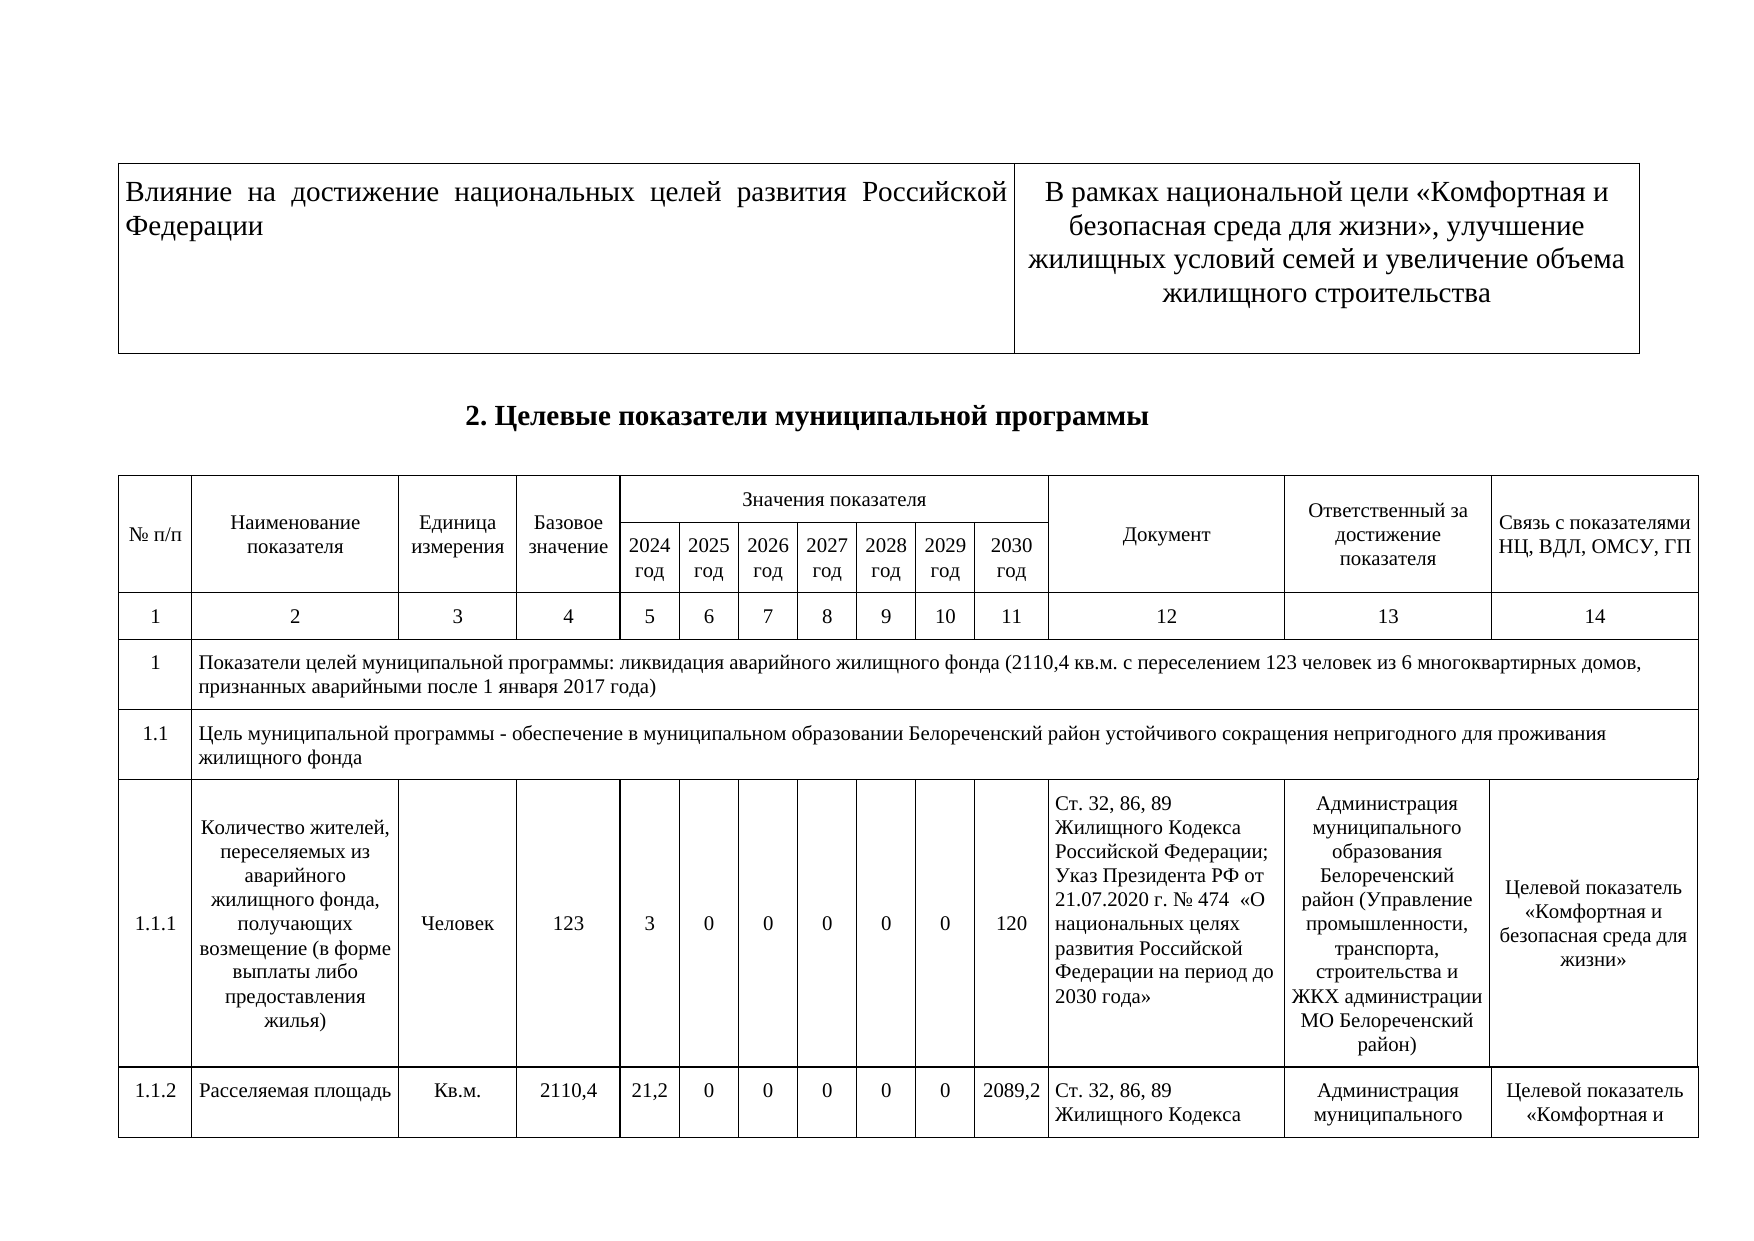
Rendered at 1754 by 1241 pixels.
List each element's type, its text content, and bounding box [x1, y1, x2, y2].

table_cell 2026 год [739, 523, 797, 592]
table_header Ответственный за достижение показателя [1285, 476, 1491, 592]
table_cell 2110,4 [517, 1068, 619, 1137]
table_header Документ [1049, 476, 1284, 592]
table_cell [1492, 1068, 1698, 1137]
table_cell 2089,2 [975, 1068, 1048, 1137]
table_header 2. Целевые показатели муниципальной программы [118, 387, 1496, 442]
table_cell 123 [517, 780, 619, 1066]
table_cell Цель муниципальной программы - обеспечение в муниципальном образовании Белореченский район устойчивого сокращения непригодного для проживания жилищного фонда [192, 710, 1698, 779]
table_header № п/п [119, 476, 191, 592]
table_cell Показатели целей муниципальной программы: ликвидация аварийного жилищного фонда (2110,4 кв.м. с переселением 123 человек из 6 многоквартирных домов, признанных аварийными после 1 января 2017 года) [192, 640, 1698, 709]
table_cell 5 [621, 593, 679, 638]
table_header Единица измерения [399, 476, 516, 592]
table_cell 10 [916, 593, 974, 638]
table_cell 0 [857, 1068, 915, 1137]
table_cell 21,2 [621, 1068, 679, 1137]
table_cell 0 [798, 780, 856, 1066]
table_cell 1.1.2 [119, 1068, 191, 1137]
table_cell 0 [916, 780, 974, 1066]
table_cell 11 [975, 593, 1048, 638]
table_header Базовое значение [517, 476, 619, 592]
table_cell Количество жителей, переселяемых из аварийного жилищного фонда, получающих возмещение (в форме выплаты либо предоставления жилья) [192, 780, 398, 1066]
table_header Наименование показателя [192, 476, 398, 592]
table_cell В рамках национальной цели «Комфортная и безопасная среда для жизни», улучшение жилищных условий семей и увеличение объема жилищного строительства [1015, 164, 1639, 352]
table_header Связь с показателями НЦ, ВДЛ, ОМСУ, ГП [1492, 476, 1698, 592]
table_cell 3 [621, 780, 679, 1066]
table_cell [1285, 1068, 1491, 1137]
table_cell 7 [739, 593, 797, 638]
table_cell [1049, 1068, 1284, 1137]
table_cell 0 [916, 1068, 974, 1137]
table_cell 8 [798, 593, 856, 638]
table_cell Влияние на достижение национальных целей развития Российской Федерации [119, 164, 1014, 352]
table_cell 4 [517, 593, 619, 638]
table_cell 0 [857, 780, 915, 1066]
table_cell 1.1 [119, 710, 191, 779]
table_cell 6 [680, 593, 738, 638]
table_cell 1 [119, 593, 191, 638]
table_cell 0 [680, 780, 738, 1066]
table_cell Человек [399, 780, 516, 1066]
table_cell 1 [119, 640, 191, 709]
table_cell 2025 год [680, 523, 738, 592]
table_cell 120 [975, 780, 1048, 1066]
table_cell 3 [399, 593, 516, 638]
table_cell Расселяемая площадь [192, 1068, 398, 1137]
table_cell 9 [857, 593, 915, 638]
table_cell 14 [1492, 593, 1698, 638]
table_cell 2024 год [621, 523, 679, 592]
table_cell Целевой показатель «Комфортная и безопасная среда для жизни» [1490, 780, 1697, 1066]
table_cell 0 [739, 1068, 797, 1137]
table_cell 2 [192, 593, 398, 638]
table_cell 0 [739, 780, 797, 1066]
table_cell 13 [1285, 593, 1491, 638]
table_cell 0 [680, 1068, 738, 1137]
table_cell 2030 год [975, 523, 1048, 592]
table_header Значения показателя [621, 476, 1048, 522]
table_cell 2027 год [798, 523, 856, 592]
table_cell 2029 год [916, 523, 974, 592]
table_cell Кв.м. [399, 1068, 516, 1137]
table_cell 2028 год [857, 523, 915, 592]
table_cell 1.1.1 [119, 780, 191, 1066]
table_cell 0 [798, 1068, 856, 1137]
table_cell 12 [1049, 593, 1284, 638]
